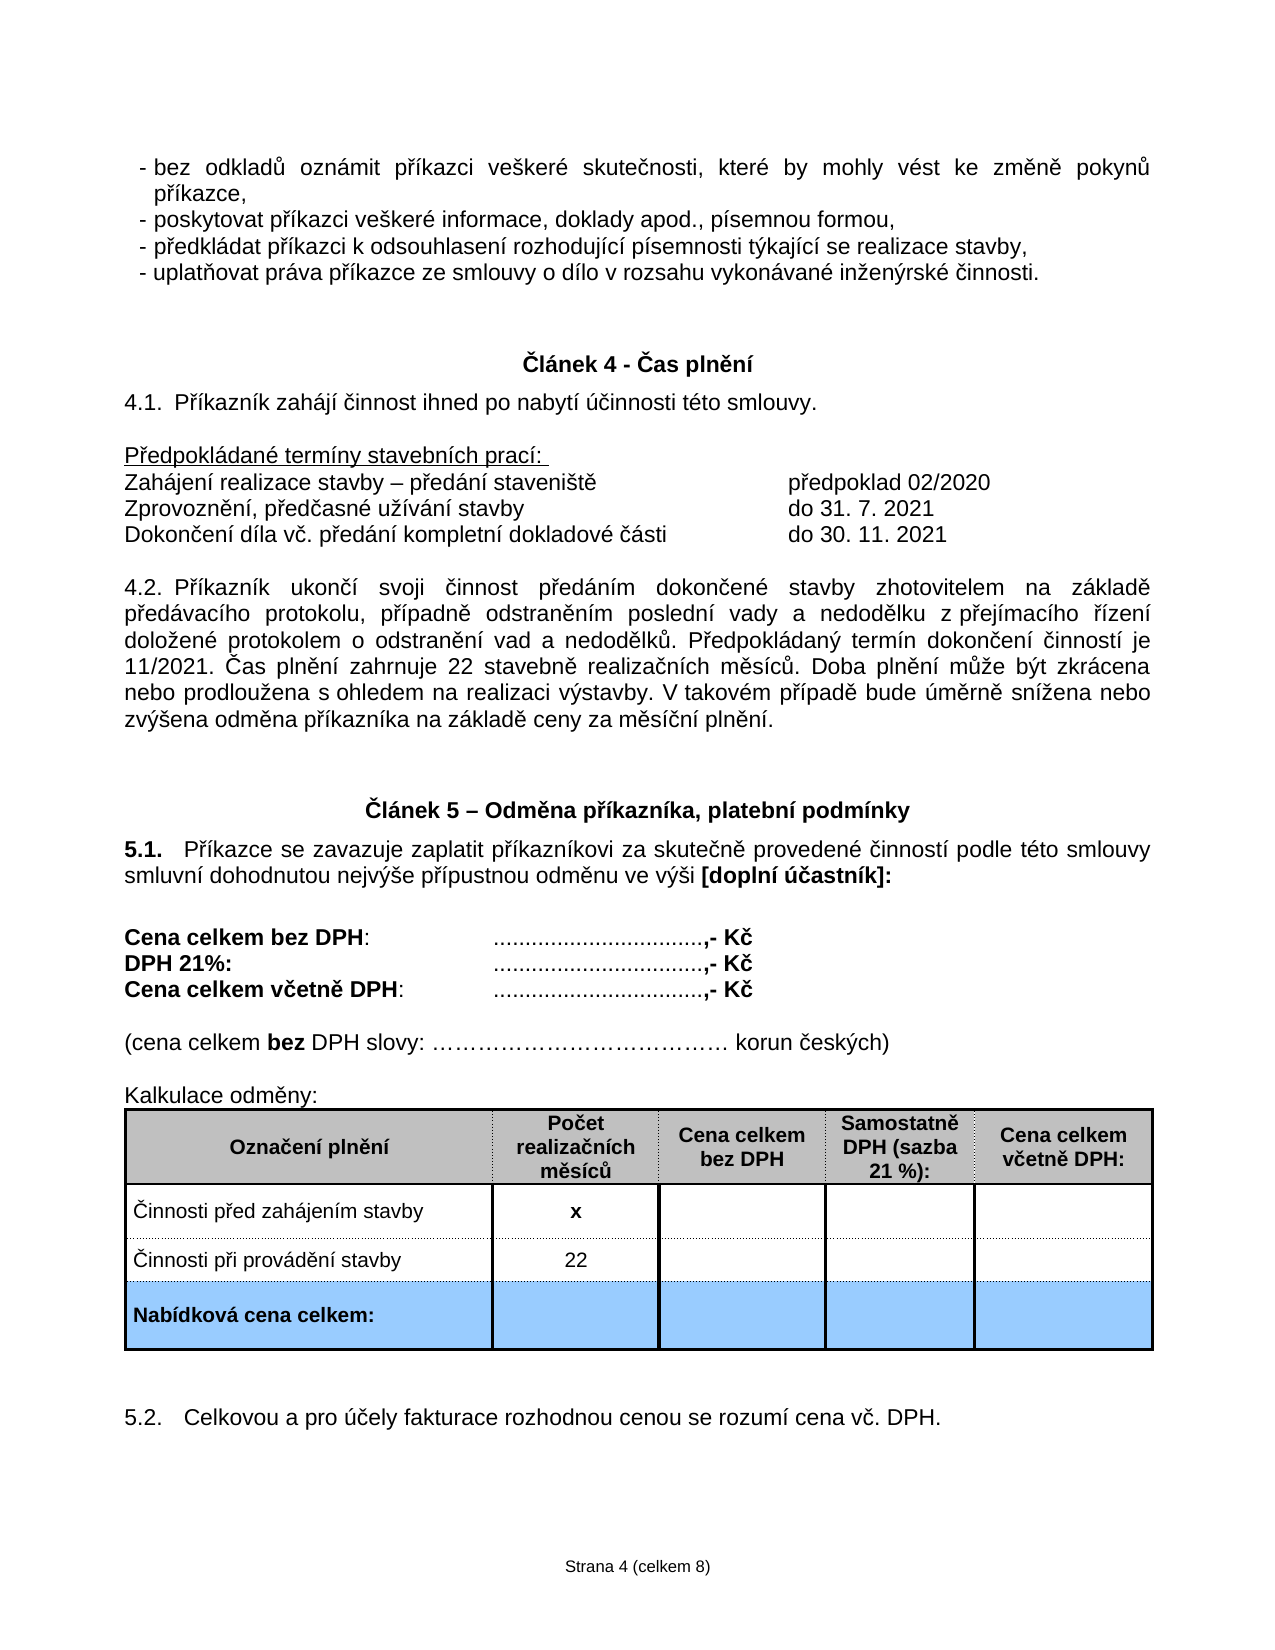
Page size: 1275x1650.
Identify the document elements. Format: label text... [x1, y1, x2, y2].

text Zprovoznění, předčasné užívání stavby do 31. 7. 2021 [124, 495, 1151, 521]
text (cena celkem bez DPH slovy: ………………………………… korun českých) [124, 1029, 1151, 1055]
table_cell [661, 1281, 824, 1348]
table_header Cena celkem bez DPH [659, 1111, 825, 1183]
text - poskytovat příkazci veškeré informace, doklady apod., písemnou formou, [139, 206, 1151, 233]
table_header Počet realizačních měsíců [493, 1111, 659, 1183]
table_cell x [494, 1185, 657, 1238]
table_cell Nabídková cena celkem: [127, 1281, 491, 1348]
text DPH 21%: .................................,- Kč [124, 950, 1151, 976]
text Kalkulace odměny: [124, 1082, 1151, 1108]
table_cell Činnosti před zahájením stavby [127, 1185, 491, 1238]
table_cell [976, 1185, 1151, 1238]
table_header Cena celkem včetně DPH: [975, 1111, 1151, 1183]
table_cell 22 [494, 1238, 657, 1281]
table_cell [494, 1281, 657, 1348]
list Celkovou a pro účely fakturace rozhodnou cenou se rozumí cena vč. DPH. [124, 1403, 1151, 1430]
text Cena celkem bez DPH: .................................,- Kč [124, 923, 1151, 950]
text Cena celkem včetně DPH: .................................,- Kč [124, 976, 1151, 1002]
table_header Samostatně DPH (sazba 21 %): [825, 1111, 974, 1183]
list Příkazník ukončí svoji činnost předáním dokončené stavby zhotovitelem na základě předávacího protokolu, případně odstraněním poslední vady a nedodělku z přejímacího řízení doložené protokolem o odstranění vad a nedodělků. Předpokládaný termín dokončení činností je 11/2021. Čas plnění zahrnuje 22 stavebně realizačních měsíců. Doba plnění může být zkrácena nebo prodloužena s ohledem na realizaci výstavby. V takovém případě bude úměrně snížena nebo zvýšena odměna příkazníka na základě ceny za měsíční plnění. [124, 574, 1151, 732]
text - předkládat příkazci k odsouhlasení rozhodující písemnosti týkající se realizace stavby, [139, 233, 1151, 259]
table_cell [827, 1238, 973, 1281]
text Dokončení díla vč. předání kompletní dokladové části do 30. 11. 2021 [124, 521, 1151, 547]
text Článek 4 - Čas plnění [124, 351, 1151, 377]
list Příkazce se zavazuje zaplatit příkazníkovi za skutečně provedené činností podle této smlouvy smluvní dohodnutou nejvýše přípustnou odměnu ve výši [doplní účastník]: [124, 836, 1151, 889]
table_cell [976, 1281, 1151, 1348]
text Článek 5 – Odměna příkazníka, platební podmínky [124, 797, 1151, 823]
table_cell [976, 1238, 1151, 1281]
table_cell [827, 1281, 973, 1348]
list Příkazník zahájí činnost ihned po nabytí účinnosti této smlouvy. [124, 389, 1151, 416]
text Zahájení realizace stavby – předání staveniště předpoklad 02/2020 [124, 468, 1151, 495]
text - bez odkladů oznámit příkazci veškeré skutečnosti, které by mohly vést ke změně pokynů příkazce, [139, 153, 1151, 206]
table_cell [661, 1185, 824, 1238]
table_cell [661, 1238, 824, 1281]
table_header Označení plnění [127, 1111, 493, 1183]
table_cell Činnosti při provádění stavby [127, 1238, 491, 1281]
text Předpokládané termíny stavebních prací: [124, 442, 1151, 468]
text - uplatňovat práva příkazce ze smlouvy o dílo v rozsahu vykonávané inženýrské činnosti. [139, 259, 1151, 285]
table_cell [827, 1185, 973, 1238]
